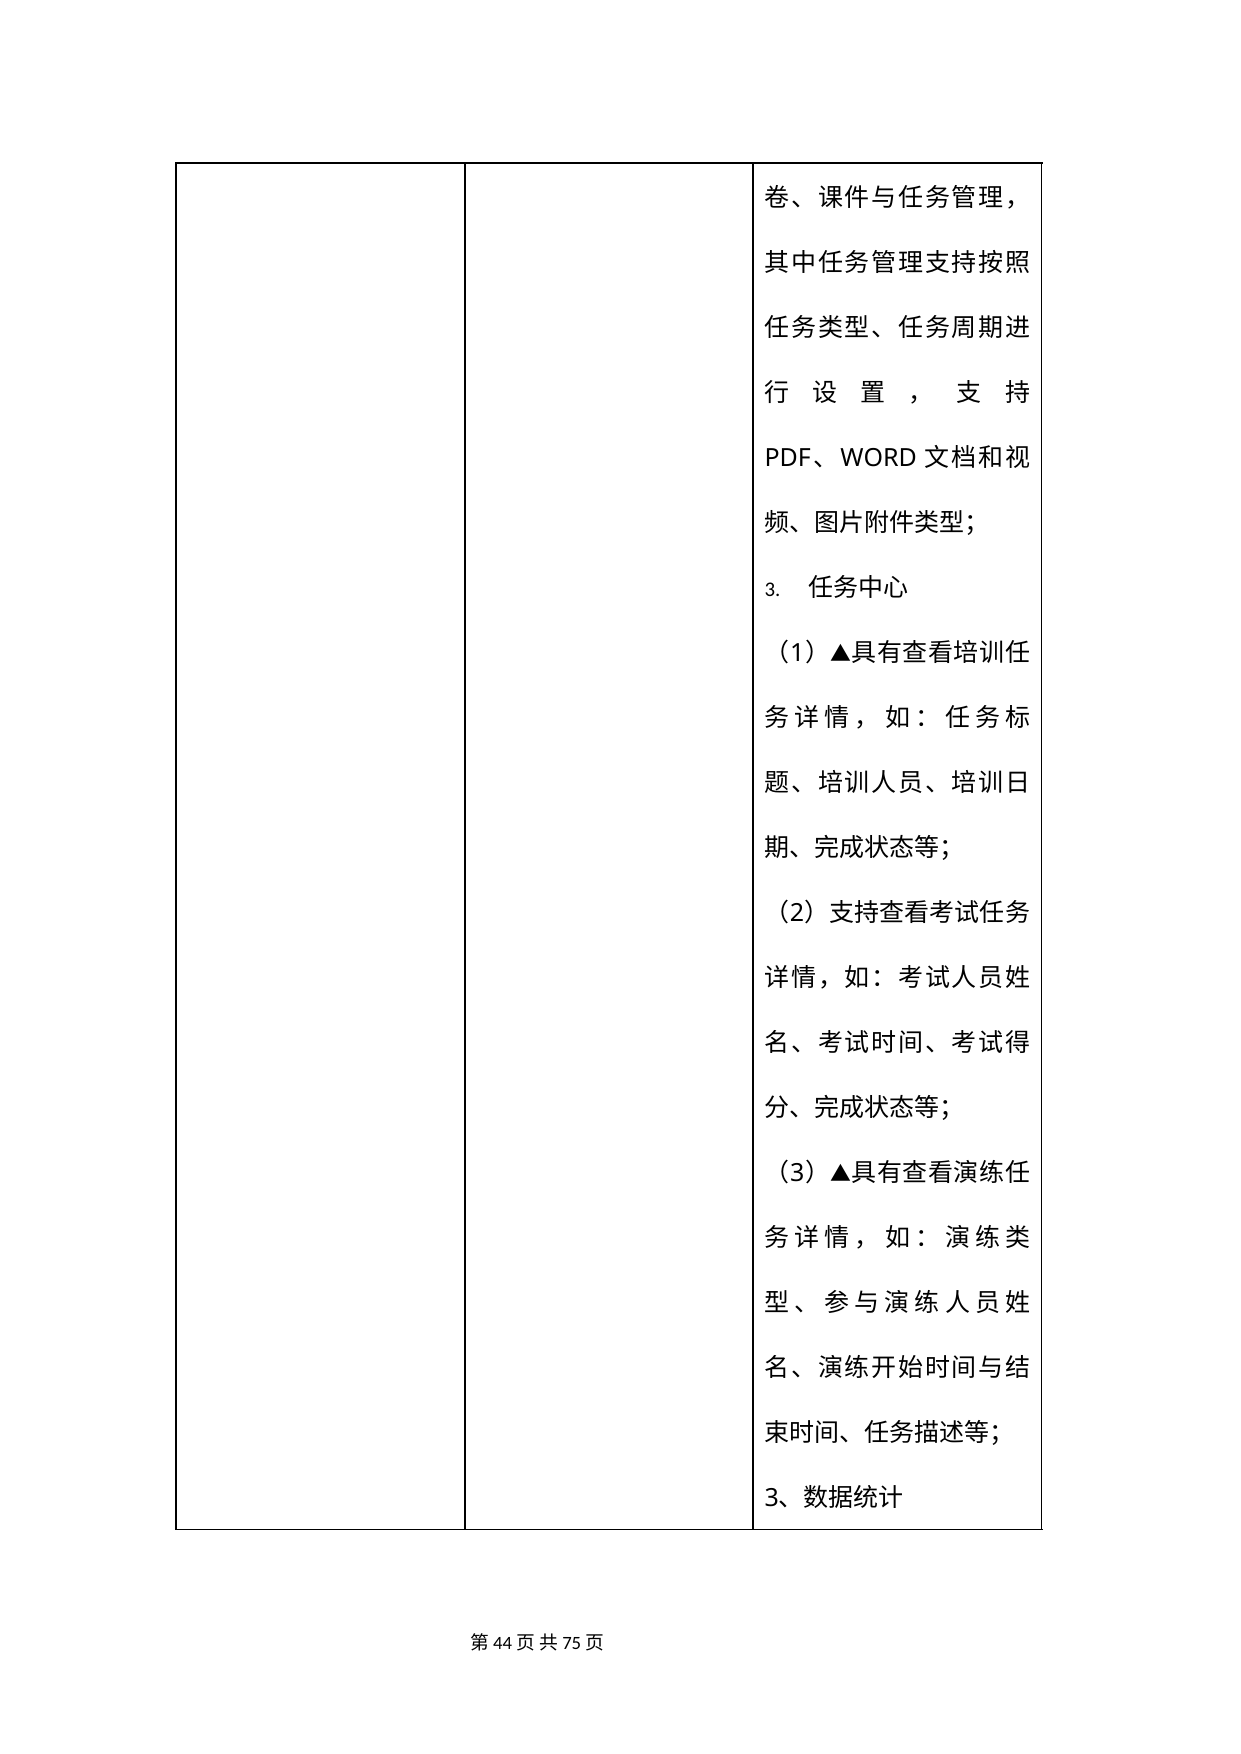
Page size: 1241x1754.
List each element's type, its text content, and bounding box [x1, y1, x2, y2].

table_cell 1 [177, 164, 464, 1528]
table_cell [466, 164, 752, 1528]
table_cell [754, 164, 1041, 1528]
